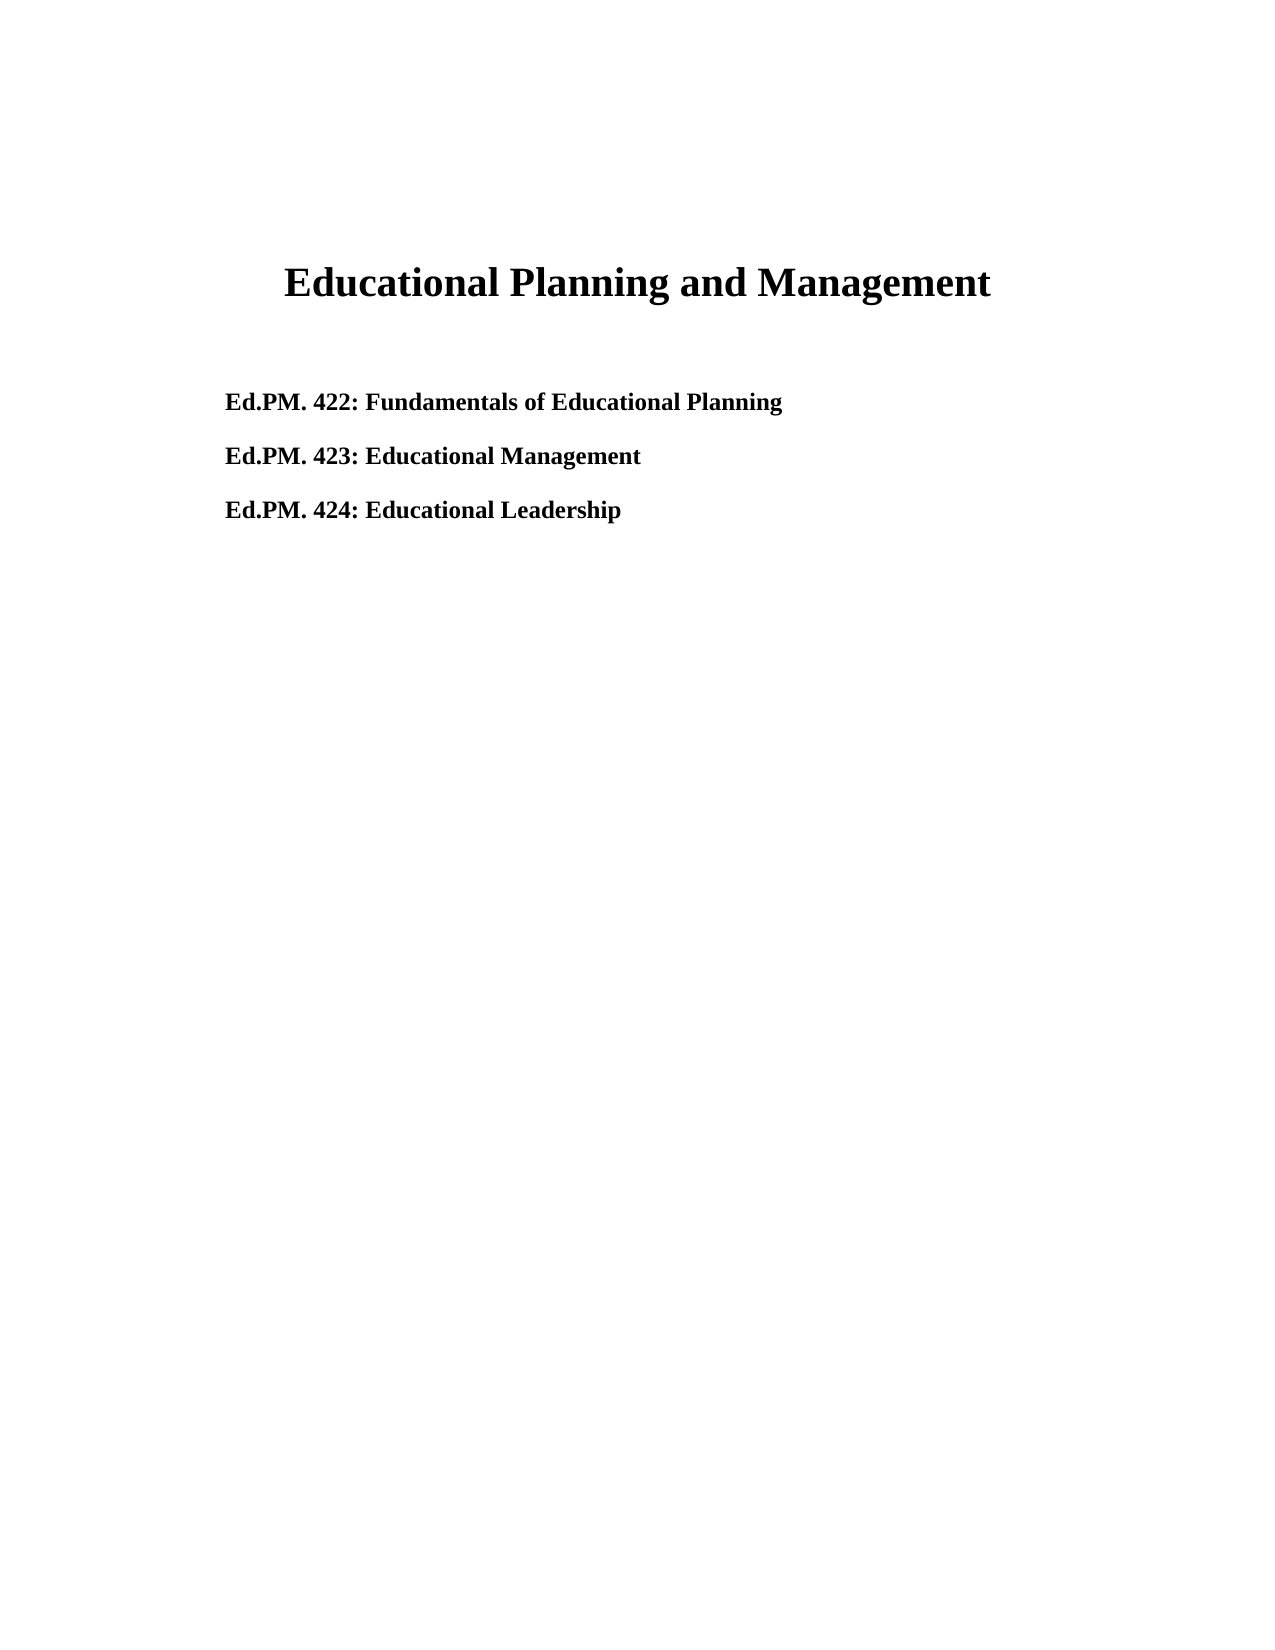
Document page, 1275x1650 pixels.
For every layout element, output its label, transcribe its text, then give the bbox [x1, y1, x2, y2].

text Ed.PM. 423: Educational Management [150, 441, 1125, 470]
text Ed.PM. 422: Fundamentals of Educational Planning [150, 387, 1125, 416]
text Educational Planning and Management [150, 258, 1125, 306]
text Ed.PM. 424: Educational Leadership [150, 495, 1125, 524]
